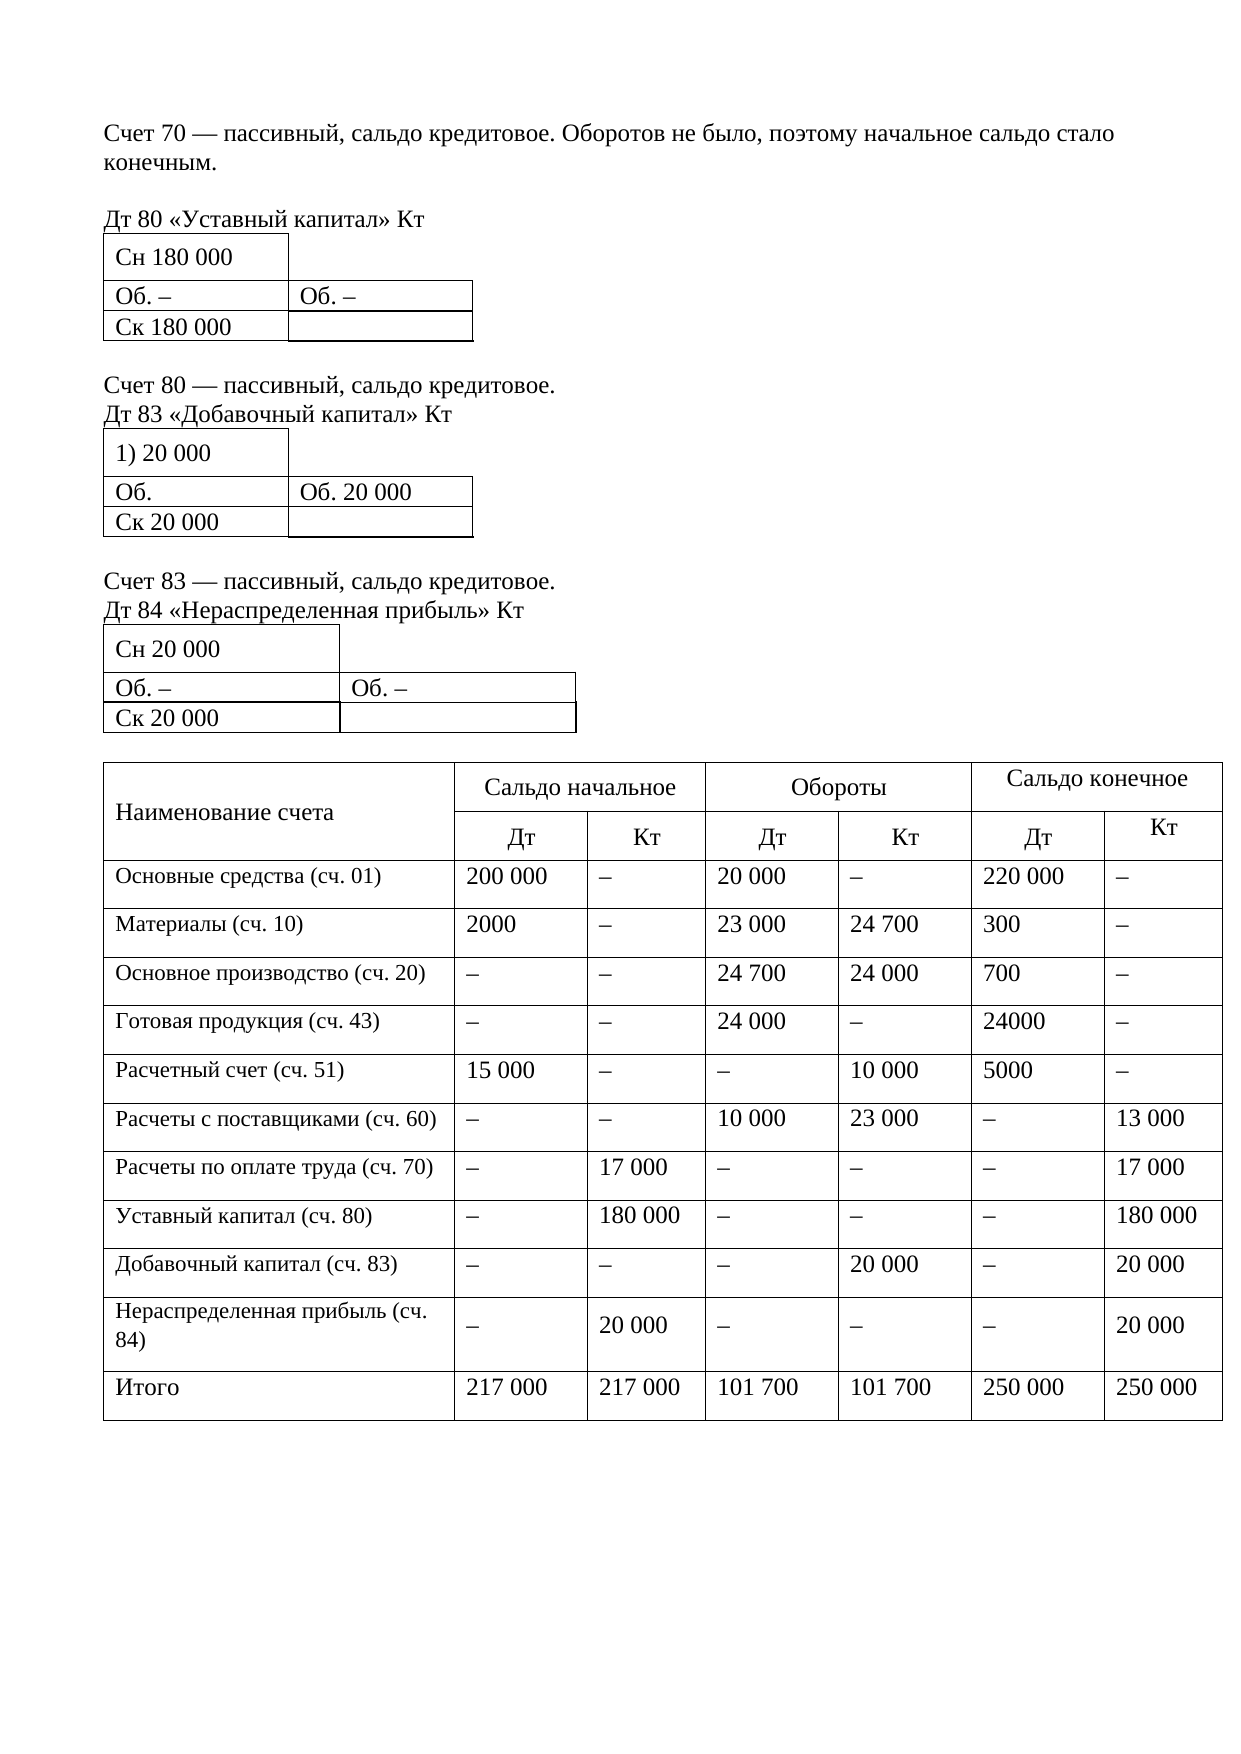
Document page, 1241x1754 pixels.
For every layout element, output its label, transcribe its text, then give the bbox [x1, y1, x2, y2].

table_cell Кт [588, 812, 705, 860]
table_cell Добавочный капитал (сч. 83) [104, 1249, 454, 1297]
table_cell – [588, 1055, 705, 1102]
table_cell Ск 180 000 [104, 311, 288, 340]
table_cell Дт [706, 812, 838, 860]
text Счет 83 — пассивный, сальдо кредитовое. Дт 84 «Нераспределенная прибыль» Кт [103, 566, 1166, 624]
table_cell – [455, 1006, 587, 1054]
table_cell – [839, 1152, 971, 1199]
table_cell – [706, 1055, 838, 1102]
table_cell 20 000 [588, 1298, 705, 1371]
table_cell 23 000 [706, 909, 838, 957]
table_cell 101 700 [706, 1372, 838, 1420]
table_cell 24 700 [839, 909, 971, 957]
table_cell Расчетный счет (сч. 51) [104, 1055, 454, 1102]
table_cell 217 000 [588, 1372, 705, 1420]
table_cell – [972, 1249, 1104, 1297]
table_cell 180 000 [1105, 1201, 1222, 1248]
table_cell – [706, 1152, 838, 1199]
table_cell Нераспределенная прибыль (сч. 84) [104, 1298, 454, 1371]
table_cell [341, 703, 575, 732]
table_cell Ск 20 000 [104, 703, 339, 732]
table_cell 20 000 [1105, 1249, 1222, 1297]
table_cell Расчеты по оплате труда (сч. 70) [104, 1152, 454, 1199]
table_cell – [839, 1201, 971, 1248]
table_cell 300 [972, 909, 1104, 957]
table_cell Основные средства (сч. 01) [104, 861, 454, 908]
table_cell 250 000 [972, 1372, 1104, 1420]
table_cell 180 000 [588, 1201, 705, 1248]
table_cell – [972, 1104, 1104, 1151]
table_cell Дт [455, 812, 587, 860]
table_cell 23 000 [839, 1104, 971, 1151]
table_cell Дт [972, 812, 1104, 860]
table_cell 20 000 [839, 1249, 971, 1297]
table_cell 24 700 [706, 958, 838, 1005]
table_cell Кт [839, 812, 971, 860]
table_cell 220 000 [972, 861, 1104, 908]
table_cell 5000 [972, 1055, 1104, 1102]
table_cell – [588, 1249, 705, 1297]
table_cell – [455, 1298, 587, 1371]
table_cell Итого [104, 1372, 454, 1420]
table_cell [289, 312, 472, 340]
table_cell – [455, 1201, 587, 1248]
table_cell Готовая продукция (сч. 43) [104, 1006, 454, 1054]
text Счет 80 — пассивный, сальдо кредитовое. Дт 83 «Добавочный капитал» Кт [103, 371, 1166, 428]
table_header 1) 20 000 [104, 429, 288, 476]
table_cell Об. – [104, 673, 339, 701]
table_header Сальдо начальное [455, 763, 705, 811]
table_cell – [1105, 958, 1222, 1005]
table_cell 24 000 [706, 1006, 838, 1054]
table_cell 101 700 [839, 1372, 971, 1420]
text Дт 80 «Уставный капитал» Кт [103, 204, 1166, 232]
table_cell Об. 20 000 [289, 477, 472, 506]
table_cell 700 [972, 958, 1104, 1005]
table_cell – [972, 1201, 1104, 1248]
table_cell – [455, 958, 587, 1005]
table_cell 15 000 [455, 1055, 587, 1102]
table_cell Об. [104, 477, 288, 506]
table_cell – [972, 1298, 1104, 1371]
table_cell 24000 [972, 1006, 1104, 1054]
table_cell Расчеты с поставщиками (сч. 60) [104, 1104, 454, 1151]
table_cell 10 000 [839, 1055, 971, 1102]
table_cell 13 000 [1105, 1104, 1222, 1151]
table_cell – [839, 861, 971, 908]
table_cell – [1105, 1006, 1222, 1054]
table_cell Уставный капитал (сч. 80) [104, 1201, 454, 1248]
table_cell 250 000 [1105, 1372, 1222, 1420]
table_header Сальдо конечное [972, 763, 1222, 811]
table_cell – [1105, 861, 1222, 908]
table_cell – [706, 1201, 838, 1248]
table_cell – [1105, 1055, 1222, 1102]
table_cell 10 000 [706, 1104, 838, 1151]
table_cell 2000 [455, 909, 587, 957]
table_cell [289, 507, 472, 536]
table_cell – [588, 1104, 705, 1151]
table_cell 17 000 [588, 1152, 705, 1199]
table_header Наименование счета [104, 763, 454, 860]
table_cell Об. – [340, 673, 575, 701]
table_header Сн 180 000 [104, 234, 288, 280]
table_cell 20 000 [1105, 1298, 1222, 1371]
table_cell Ск 20 000 [104, 507, 288, 536]
table_cell 217 000 [455, 1372, 587, 1420]
table_cell Основное производство (сч. 20) [104, 958, 454, 1005]
table_cell – [455, 1152, 587, 1199]
table_cell – [706, 1298, 838, 1371]
table_cell – [455, 1249, 587, 1297]
table_cell 24 000 [839, 958, 971, 1005]
table_cell – [839, 1006, 971, 1054]
table_cell 20 000 [706, 861, 838, 908]
table_cell – [1105, 909, 1222, 957]
table_cell – [706, 1249, 838, 1297]
table_cell – [588, 958, 705, 1005]
text Счет 70 — пассивный, сальдо кредитовое. Оборотов не было, поэтому начальное сальдо стало конечным. [103, 118, 1166, 204]
table_cell 200 000 [455, 861, 587, 908]
table_cell – [839, 1298, 971, 1371]
table_cell Об. – [104, 281, 288, 310]
table_cell Кт [1105, 812, 1222, 860]
table_cell 17 000 [1105, 1152, 1222, 1199]
table_header Обороты [706, 763, 971, 811]
table_cell – [972, 1152, 1104, 1199]
table_cell – [455, 1104, 587, 1151]
table_cell – [588, 861, 705, 908]
table_cell Материалы (сч. 10) [104, 909, 454, 957]
table_cell Об. – [289, 281, 472, 310]
table_cell – [588, 1006, 705, 1054]
table_header Сн 20 000 [104, 625, 339, 672]
table_cell – [588, 909, 705, 957]
